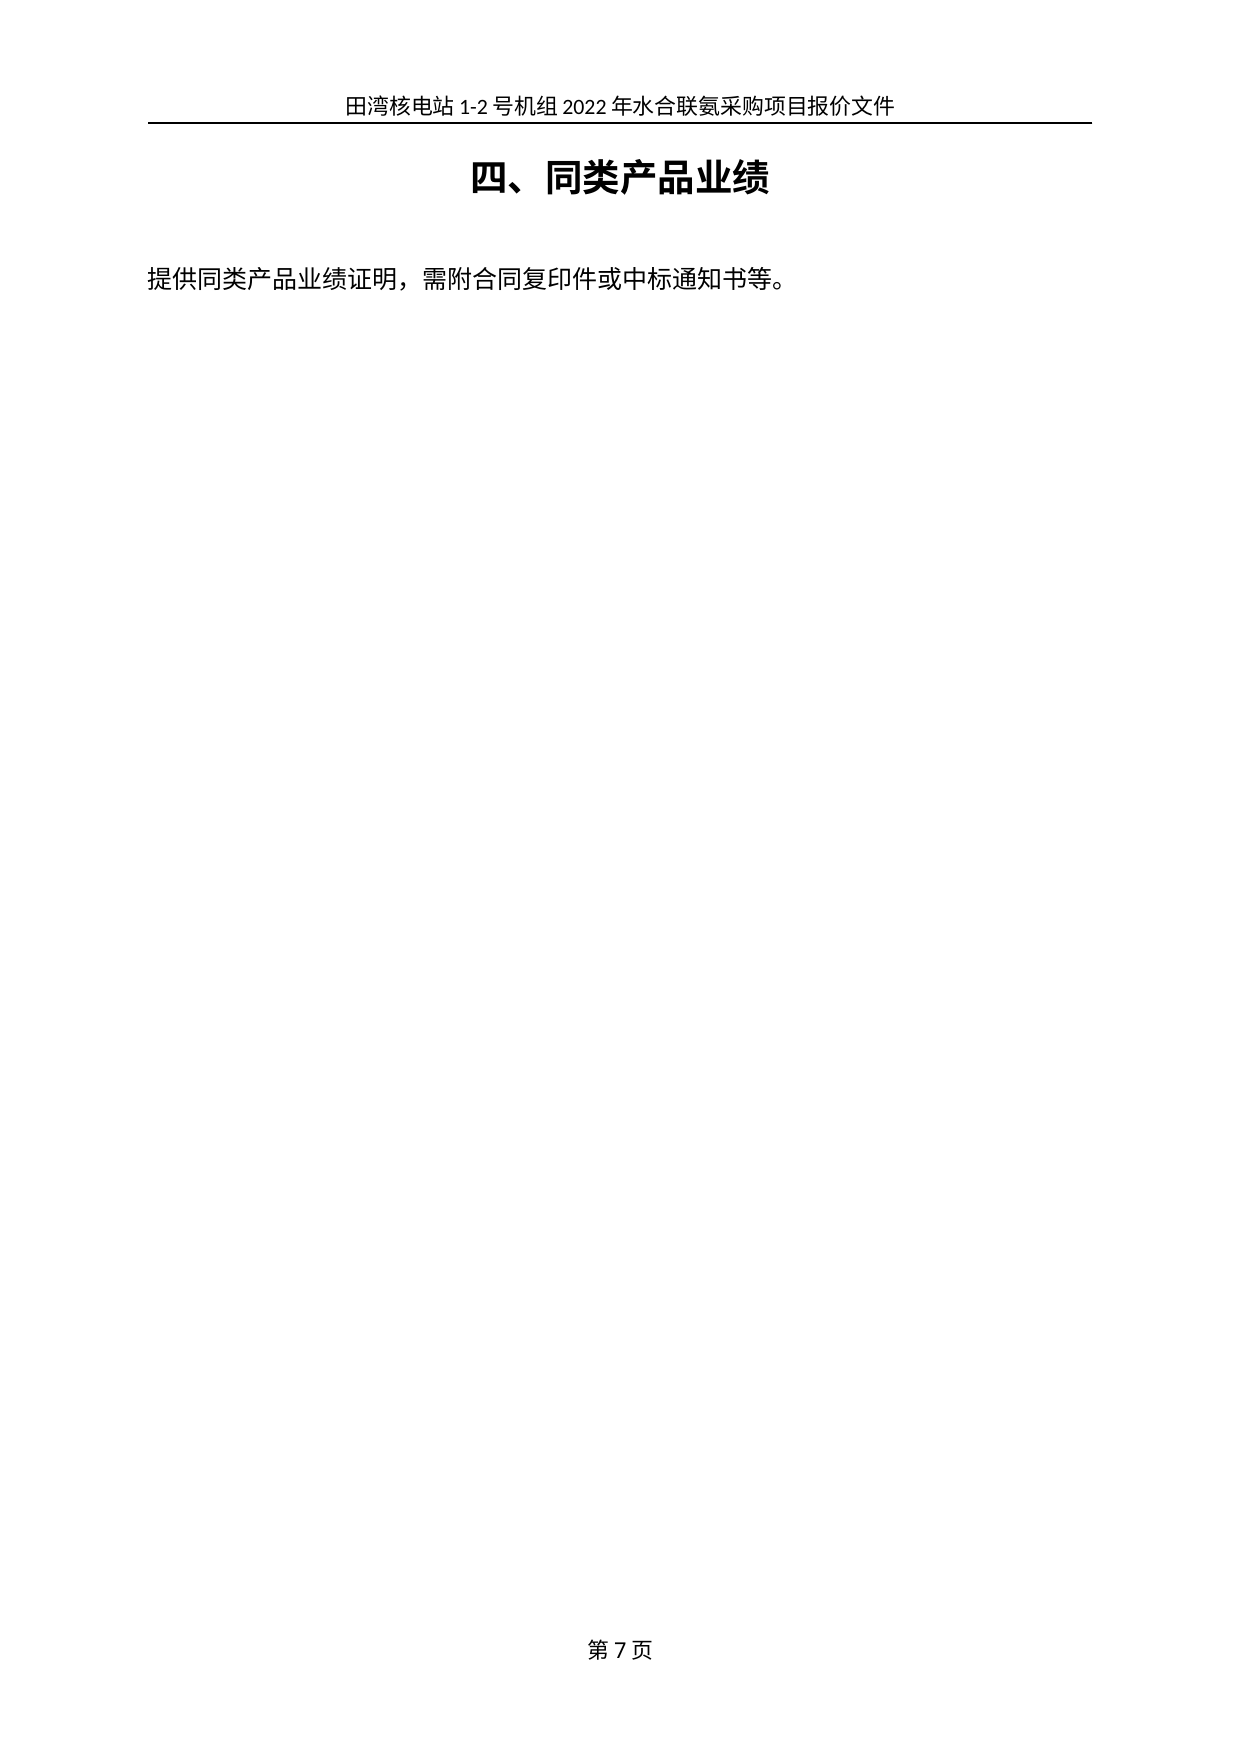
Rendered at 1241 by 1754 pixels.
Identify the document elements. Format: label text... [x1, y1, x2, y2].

text 提供同类产品业绩证明，需附合同复印件或中标通知书等。 [148, 259, 1092, 295]
text 包括中核集团合格供方证书（如有）、质量管理体系证书（如有）等。四、同类产品业绩 [148, 148, 1092, 202]
